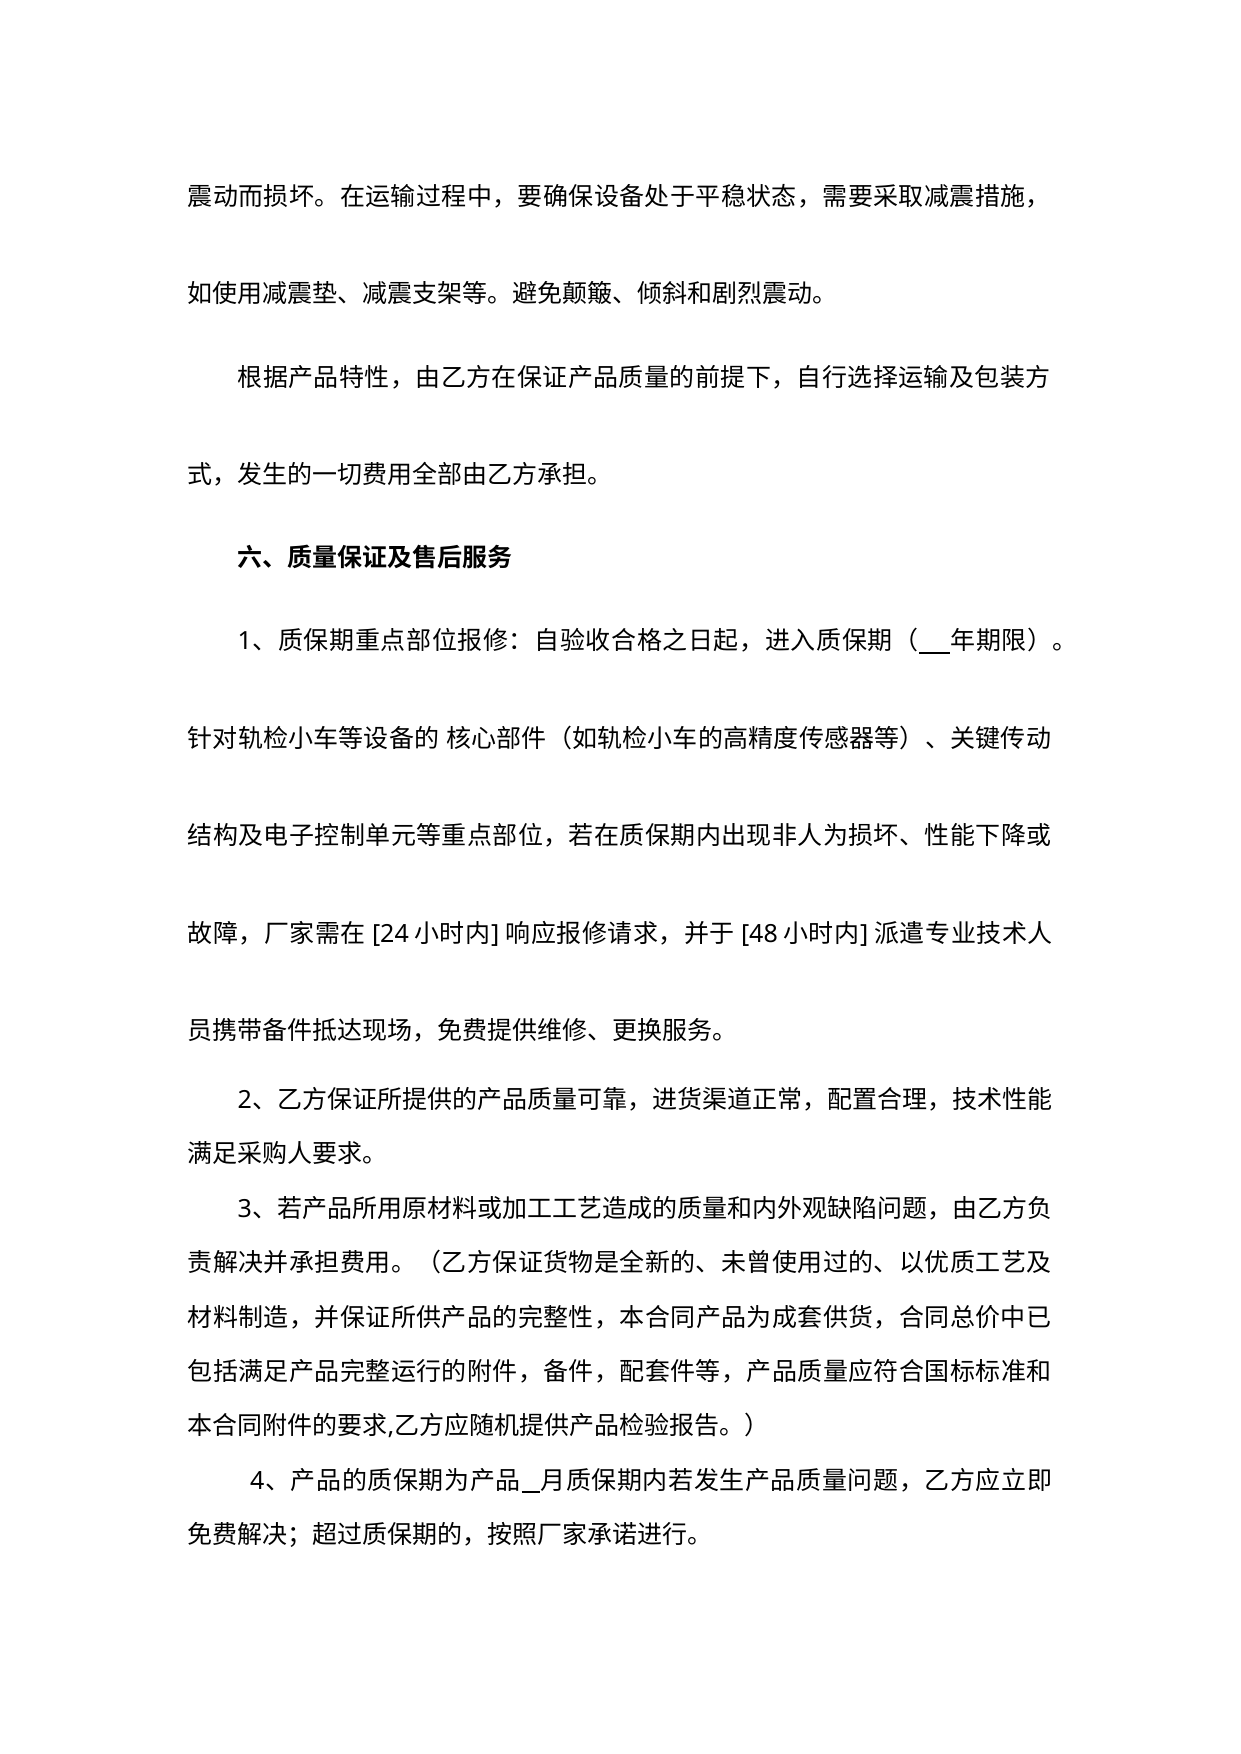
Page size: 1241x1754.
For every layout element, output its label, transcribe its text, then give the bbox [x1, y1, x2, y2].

text 2、乙方保证所提供的产品质量可靠，进货渠道正常，配置合理，技术性能满足采购人要求。 [187, 1079, 1053, 1170]
text 根据产品特性，由乙方在保证产品质量的前提下，自行选择运输及包装方式，发生的一切费用全部由乙方承担。 [187, 343, 1053, 505]
text 4、产品的质保期为产品 月质保期内若发生产品质量问题，乙方应立即免费解决；超过质保期的，按照厂家承诺进行。 [187, 1460, 1053, 1551]
text 3、若产品所用原材料或加工工艺造成的质量和内外观缺陷问题，由乙方负责解决并承担费用。（乙方保证货物是全新的、未曾使用过的、以优质工艺及材料制造，并保证所供产品的完整性，本合同产品为成套供货，合同总价中已包括满足产品完整运行的附件，备件，配套件等，产品质量应符合国标标准和本合同附件的要求,乙方应随机提供产品检验报告。） [187, 1188, 1053, 1442]
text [187, 162, 1053, 324]
text 六、质量保证及售后服务 [187, 523, 1053, 588]
text 1、质保期重点部位报修：自验收合格之日起，进入质保期（ 年期限）。针对轨检小车等设备的 核心部件（如轨检小车的高精度传感器等）、关键传动结构及电子控制单元等重点部位，若在质保期内出现非人为损坏、性能下降或故障，厂家需在 [24小时内] 响应报修请求，并于 [48小时内] 派遣专业技术人员携带备件抵达现场，免费提供维修、更换服务。 [187, 606, 1053, 1061]
